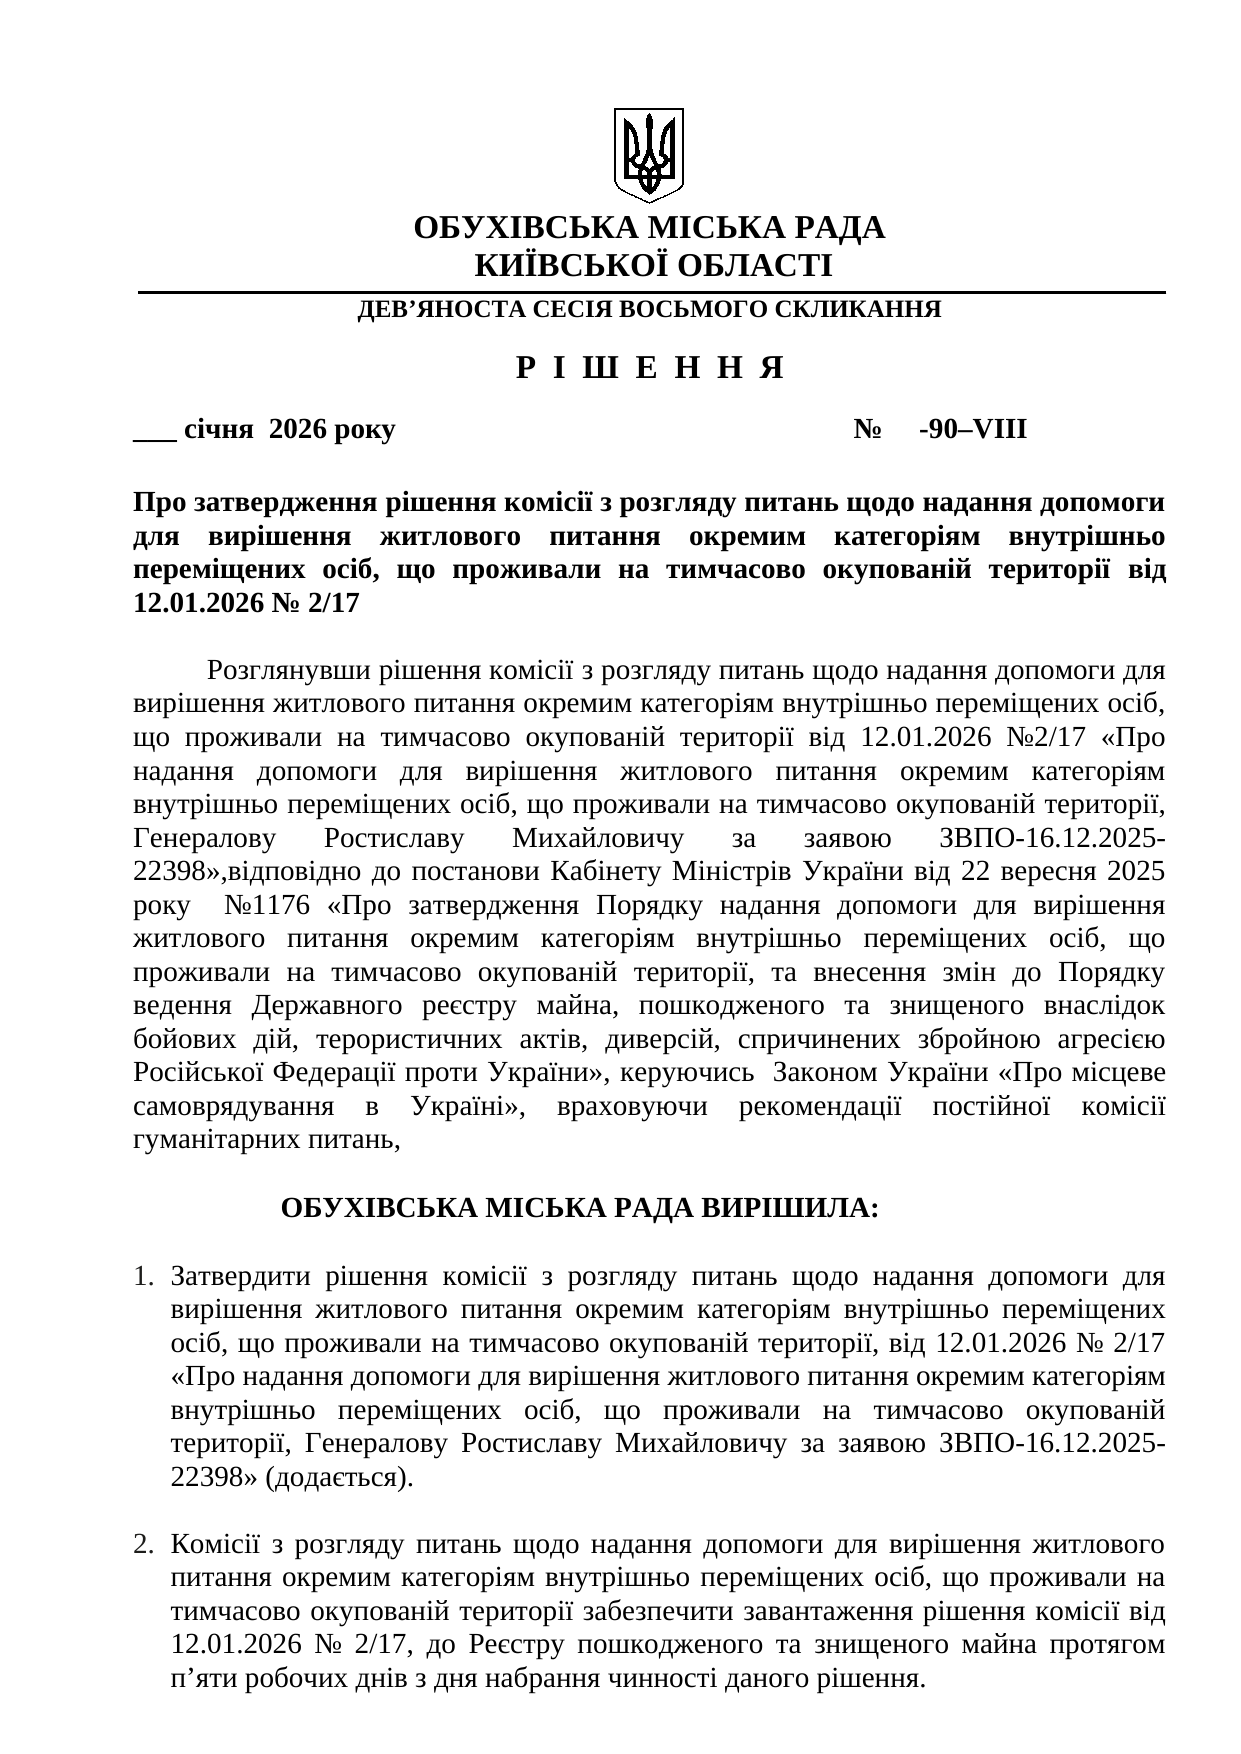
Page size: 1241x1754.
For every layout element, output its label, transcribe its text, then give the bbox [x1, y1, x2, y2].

text КИЇВСЬКОЇ ОБЛАСТІ [133, 246, 1166, 284]
list Затвердити рішення комісії з розгляду питань щодо надання допомоги для вирішення житлового питання окремим категоріям внутрішньо переміщених осіб, що проживали на тимчасово окупованій території, від 12.01.2026 № 2/17 «Про надання допомоги для вирішення житлового питання окремим категоріям внутрішньо переміщених осіб, що проживали на тимчасово окупованій території, Генералову Ростиславу Михайловичу за заявою ЗВПО-16.12.2025-22398» (додається). [133, 1258, 1166, 1492]
text Розглянувши рішення комісії з розгляду питань щодо надання допомоги для вирішення житлового питання окремим категоріям внутрішньо переміщених осіб, що проживали на тимчасово окупованій території від 12.01.2026 №2/17 «Про надання допомоги для вирішення житлового питання окремим категоріям внутрішньо переміщених осіб, що проживали на тимчасово окупованій території, Генералову Ростиславу Михайловичу за заявою ЗВПО-16.12.2025-22398»,відповідно до постанови Кабінету Міністрів України від 22 вересня 2025 року №1176 «Про затвердження Порядку надання допомоги для вирішення житлового питання окремим категоріям внутрішньо переміщених осіб, що проживали на тимчасово окупованій території, та внесення змін до Порядку ведення Державного реєстру майна, пошкодженого та знищеного внаслідок бойових дій, терористичних актів, диверсій, спричинених збройною агресією Російської Федерації проти України», керуючись Законом України «Про місцеве самоврядування в Україні», враховуючи рекомендації постійної комісії гуманітарних питань, [133, 652, 1166, 1155]
text Про затвердження рішення комісії з розгляду питань щодо надання допомоги для вирішення житлового питання окремим категоріям внутрішньо переміщених осіб, що проживали на тимчасово окупованій території від 12.01.2026 № 2/17 [133, 484, 1166, 618]
list Комісії з розгляду питань щодо надання допомоги для вирішення житлового питання окремим категоріям внутрішньо переміщених осіб, що проживали на тимчасово окупованій території забезпечити завантаження рішення комісії від 12.01.2026 № 2/17, до Реєстру пошкодженого та знищеного майна протягом п’яти робочих днів з дня набрання чинності даного рішення. [133, 1526, 1166, 1694]
text ДЕВ’ЯНОСТА СЕСІЯ ВОСЬМОГО СКЛИКАННЯ [133, 294, 1166, 323]
text ОБУХІВСЬКА МІСЬКА РАДА [133, 207, 1166, 246]
text Р І Ш Е Н Н Я [133, 348, 1166, 386]
text ОБУХІВСЬКА МІСЬКА РАДА ВИРІШИЛА: [207, 1191, 1166, 1224]
text ___ січня 2026 року № -90–VІІІ [133, 411, 1166, 444]
